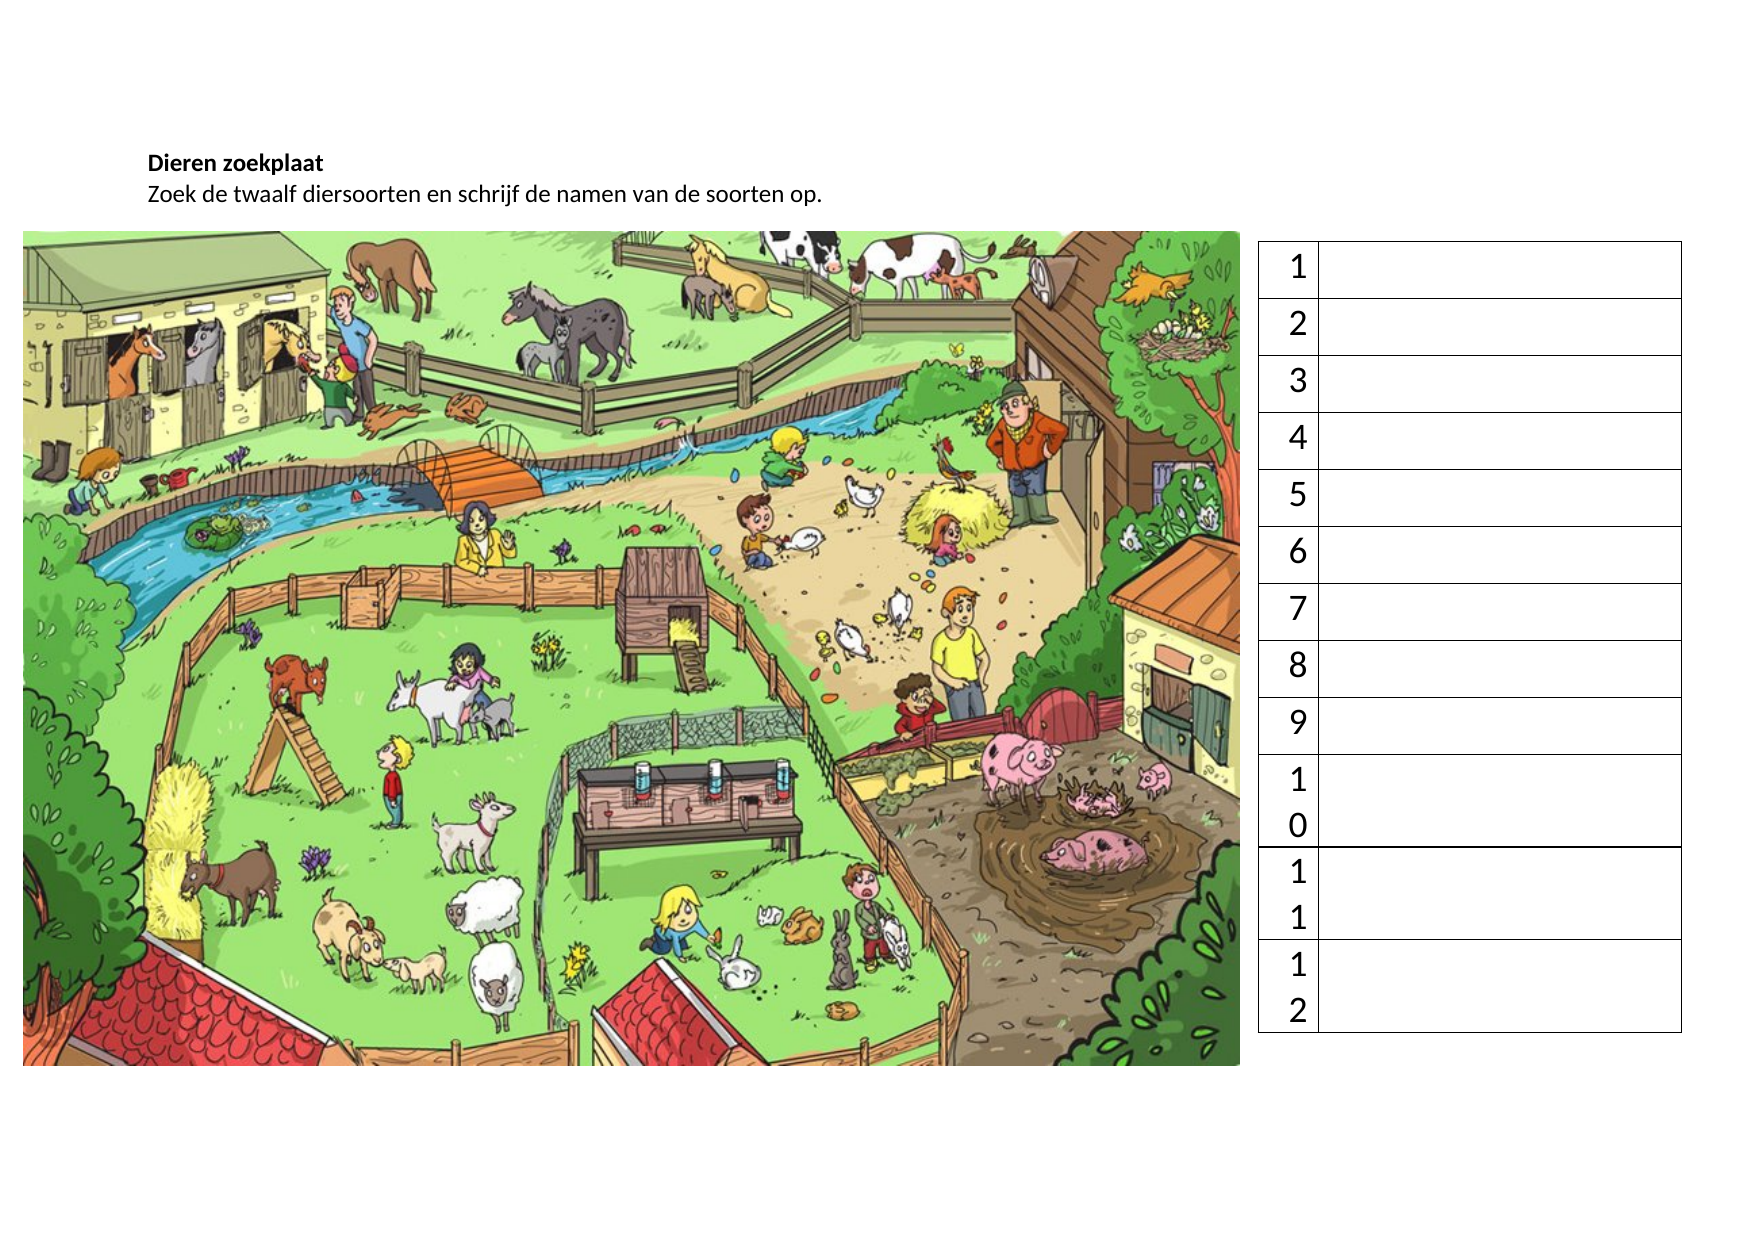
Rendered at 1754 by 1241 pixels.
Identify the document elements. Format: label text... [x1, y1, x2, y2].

table_cell 8 [1259, 641, 1318, 697]
table_cell 3 [1259, 356, 1318, 412]
table_cell 2 [1259, 299, 1318, 355]
table_cell 12 [1259, 940, 1318, 1032]
table_cell [1319, 527, 1681, 583]
table_cell 5 [1259, 470, 1318, 526]
table_cell [1319, 470, 1681, 526]
table_cell 6 [1259, 527, 1318, 583]
table_cell 11 [1259, 848, 1318, 939]
table_header [1319, 242, 1681, 298]
table_header 1 [1259, 242, 1318, 298]
table_cell [1319, 848, 1681, 939]
table_cell 10 [1259, 755, 1318, 846]
table_cell [1319, 356, 1681, 412]
table_cell [1319, 940, 1681, 1032]
table_cell [1319, 755, 1681, 846]
picture [23, 231, 1240, 1066]
table_cell [1319, 698, 1681, 754]
table_cell [1319, 413, 1681, 469]
table_cell [1319, 641, 1681, 697]
table_cell 9 [1259, 698, 1318, 754]
table_cell [1319, 299, 1681, 355]
text Dieren zoekplaat [148, 148, 1606, 178]
text Zoek de twaalf diersoorten en schrijf de namen van de soorten op. [148, 178, 1606, 209]
table_cell [1319, 584, 1681, 640]
table_cell 7 [1259, 584, 1318, 640]
table_cell 4 [1259, 413, 1318, 469]
